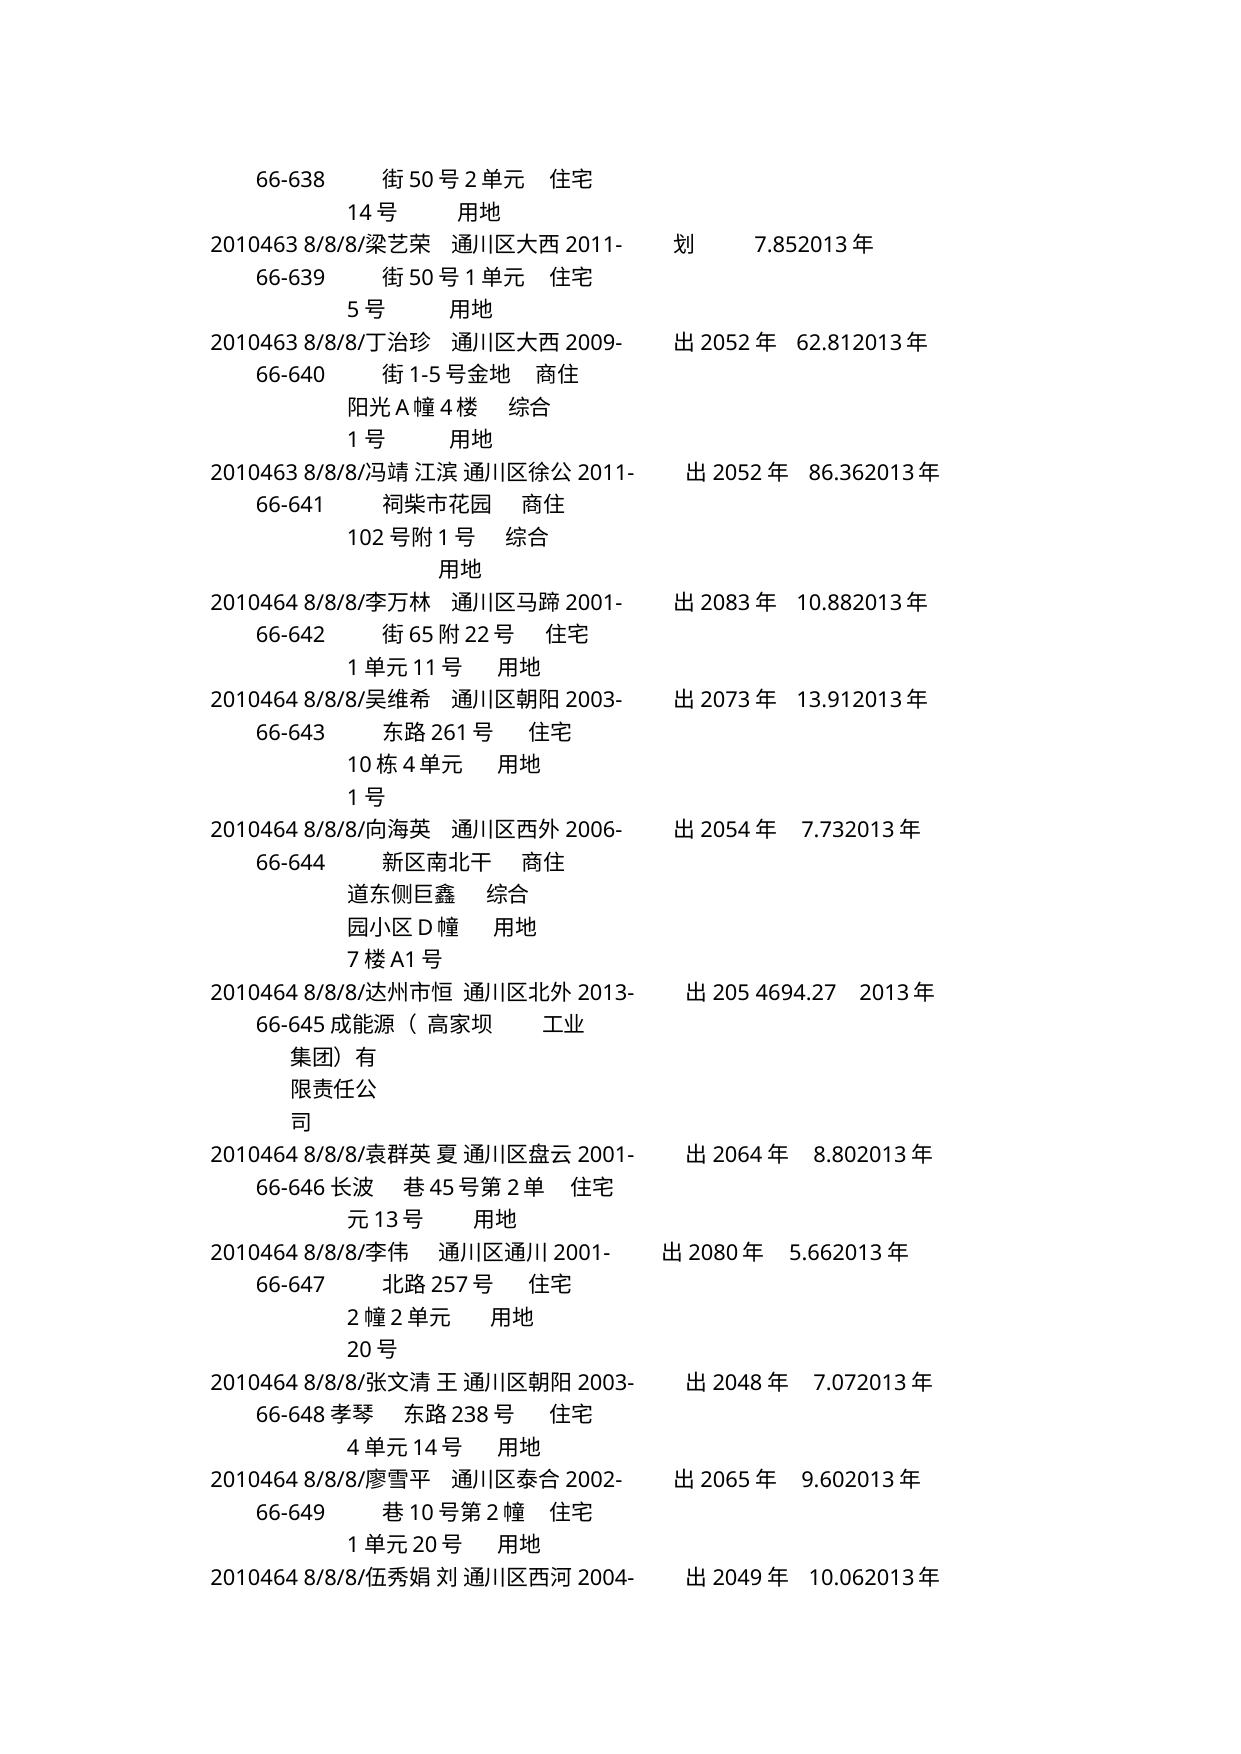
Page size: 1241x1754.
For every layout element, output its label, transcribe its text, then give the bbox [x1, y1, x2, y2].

text 2010464 8/8/8/廖雪平 通川区泰合 2002- 出 2065年 9.602013年 [187, 1462, 1053, 1494]
text 1单元11号 用地 [187, 649, 1053, 682]
text 2010464 8/8/8/向海英 通川区西外 2006- 出 2054年 7.732013年 [187, 812, 1053, 844]
text 66-649 巷10号第2幢 住宅 [187, 1494, 1053, 1527]
text 1号 用地 [187, 422, 1053, 454]
text 4单元14号 用地 [187, 1429, 1053, 1462]
text 66-645成能源（ 高家坝 工业 [187, 1007, 1053, 1039]
text 66-638 街50号2单元 住宅 [187, 162, 1053, 194]
text 2010464 8/8/8/达州市恒 通川区北外 2013- 出 205 4694.27 2013年 [187, 974, 1053, 1007]
text 5号 用地 [187, 292, 1053, 324]
text 2010464 8/8/8/李万林 通川区马蹄 2001- 出 2083年 10.882013年 [187, 584, 1053, 617]
text 道东侧巨鑫 综合 [187, 877, 1053, 909]
text 限责任公 [187, 1072, 1053, 1104]
text 2010463 8/8/8/梁艺荣 通川区大西 2011- 划 7.852013年 [187, 227, 1053, 259]
text 7楼A1号 [187, 942, 1053, 974]
text 司 [187, 1104, 1053, 1137]
text 1单元20号 用地 [187, 1527, 1053, 1559]
text 2010464 8/8/8/袁群英 夏 通川区盘云 2001- 出 2064年 8.802013年 [187, 1137, 1053, 1169]
text 2010463 8/8/8/丁治珍 通川区大西 2009- 出 2052年 62.812013年 [187, 324, 1053, 357]
text 66-648孝琴 东路238号 住宅 [187, 1397, 1053, 1429]
text 66-640 街1-5号金地 商住 [187, 357, 1053, 389]
text 66-646长波 巷45号第2单 住宅 [187, 1169, 1053, 1202]
text 66-641 祠柴市花园 商住 [187, 487, 1053, 519]
text 2010464 8/8/8/李伟 通川区通川 2001- 出 2080年 5.662013年 [187, 1234, 1053, 1267]
text 2010464 8/8/8/吴维希 通川区朝阳 2003- 出 2073年 13.912013年 [187, 682, 1053, 714]
text 66-643 东路261号 住宅 [187, 714, 1053, 747]
text 元13号 用地 [187, 1202, 1053, 1234]
text 2010463 8/8/8/冯靖 江滨 通川区徐公 2011- 出 2052年 86.362013年 [187, 454, 1053, 487]
text 用地 [187, 552, 1053, 584]
text 14号 用地 [187, 194, 1053, 227]
text 66-647 北路257号 住宅 [187, 1267, 1053, 1299]
text 66-639 街50号1单元 住宅 [187, 259, 1053, 292]
text 阳光A幢4楼 综合 [187, 389, 1053, 422]
text 2010464 8/8/8/伍秀娟 刘 通川区西河 2004- 出 2049年 10.062013年 [187, 1559, 1053, 1592]
text 20号 [187, 1332, 1053, 1364]
text 1号 [187, 779, 1053, 812]
text 2010464 8/8/8/张文清 王 通川区朝阳 2003- 出 2048年 7.072013年 [187, 1364, 1053, 1397]
text 66-642 街65附22号 住宅 [187, 617, 1053, 649]
text 102号附1号 综合 [187, 519, 1053, 552]
text 园小区D幢 用地 [187, 909, 1053, 942]
text 66-644 新区南北干 商住 [187, 844, 1053, 877]
text 集团）有 [187, 1039, 1053, 1072]
text 10栋4单元 用地 [187, 747, 1053, 779]
text 2幢2单元 用地 [187, 1299, 1053, 1332]
